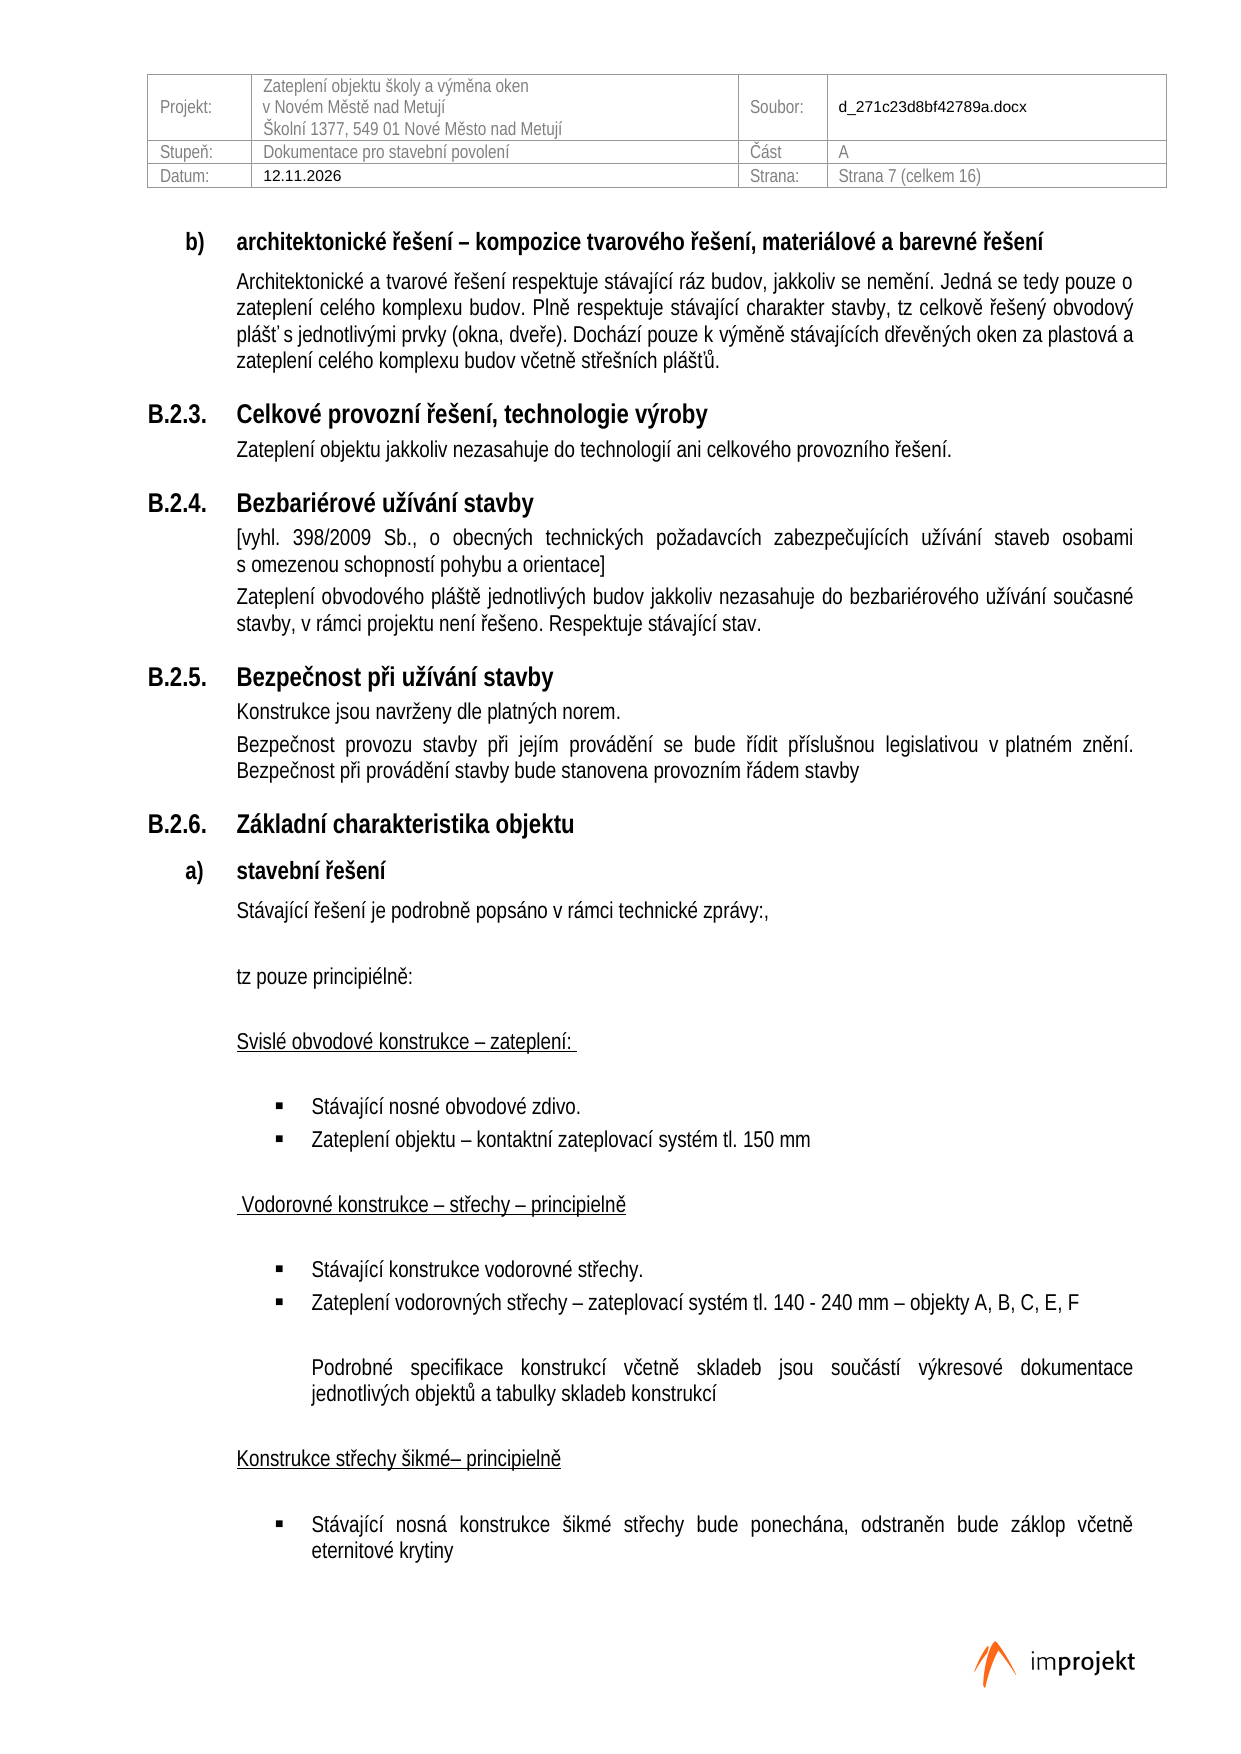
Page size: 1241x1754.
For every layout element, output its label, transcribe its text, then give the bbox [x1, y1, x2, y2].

text Zateplení obvodového pláště jednotlivých budov jakkoliv nezasahuje do bezbariérového užívání současné stavby, v rámci projektu není řešeno. Respektuje stávající stav. [236, 583, 1134, 636]
subtitle Celkové provozní řešení, technologie výroby [148, 398, 1134, 429]
list Stávající konstrukce vodorovné střechy. [274, 1256, 1134, 1282]
list Zateplení objektu – kontaktní zateplovací systém tl. 150 mm [274, 1126, 1134, 1152]
text Zateplení objektu jakkoliv nezasahuje do technologií ani celkového provozního řešení. [236, 436, 1134, 462]
list Stávající nosné obvodové zdivo. [274, 1093, 1134, 1119]
text Vodorovné konstrukce – střechy – principielně [236, 1191, 1134, 1217]
text Podrobné specifikace konstrukcí včetně skladeb jsou součástí výkresové dokumentace jednotlivých objektů a tabulky skladeb konstrukcí [311, 1354, 1134, 1407]
subtitle Bezbariérové užívání stavby [148, 487, 1134, 518]
text Konstrukce jsou navrženy dle platných norem. [236, 698, 1134, 724]
list Zateplení vodorovných střechy – zateplovací systém tl. 140 - 240 mm – objekty A, B, C, E, F [274, 1289, 1134, 1315]
text [vyhl. 398/2009 Sb., o obecných technických požadavcích zabezpečujících užívání staveb osobami s omezenou schopností pohybu a orientace] [236, 524, 1134, 577]
text tz pouze principiélně: [236, 963, 1134, 989]
text Bezpečnost provozu stavby při jejím provádění se bude řídit příslušnou legislativou v platném znění. Bezpečnost při provádění stavby bude stanovena provozním řádem stavby [236, 731, 1134, 783]
picture [972, 1639, 1137, 1689]
text Stávající řešení je podrobně popsáno v rámci technické zprávy:, [236, 897, 1134, 924]
list Stávající nosná konstrukce šikmé střechy bude ponechána, odstraněn bude záklop včetně eternitové krytiny [274, 1511, 1134, 1563]
subtitle stavební řešení [185, 856, 1134, 885]
text Konstrukce střechy šikmé– principielně [236, 1445, 1134, 1472]
text Svislé obvodové konstrukce – zateplení: [236, 1028, 1134, 1054]
subtitle architektonické řešení – kompozice tvarového řešení, materiálové a barevné řešení [185, 227, 1134, 255]
subtitle Základní charakteristika objektu [148, 808, 1134, 839]
text Architektonické a tvarové řešení respektuje stávající ráz budov, jakkoliv se nemění. Jedná se tedy pouze o zateplení celého komplexu budov. Plně respektuje stávající charakter stavby, tz celkově řešený obvodový plášť s jednotlivými prvky (okna, dveře). Dochází pouze k výměně stávajících dřevěných oken za plastová a zateplení celého komplexu budov včetně střešních plášťů. [236, 268, 1134, 373]
subtitle Bezpečnost při užívání stavby [148, 661, 1134, 692]
